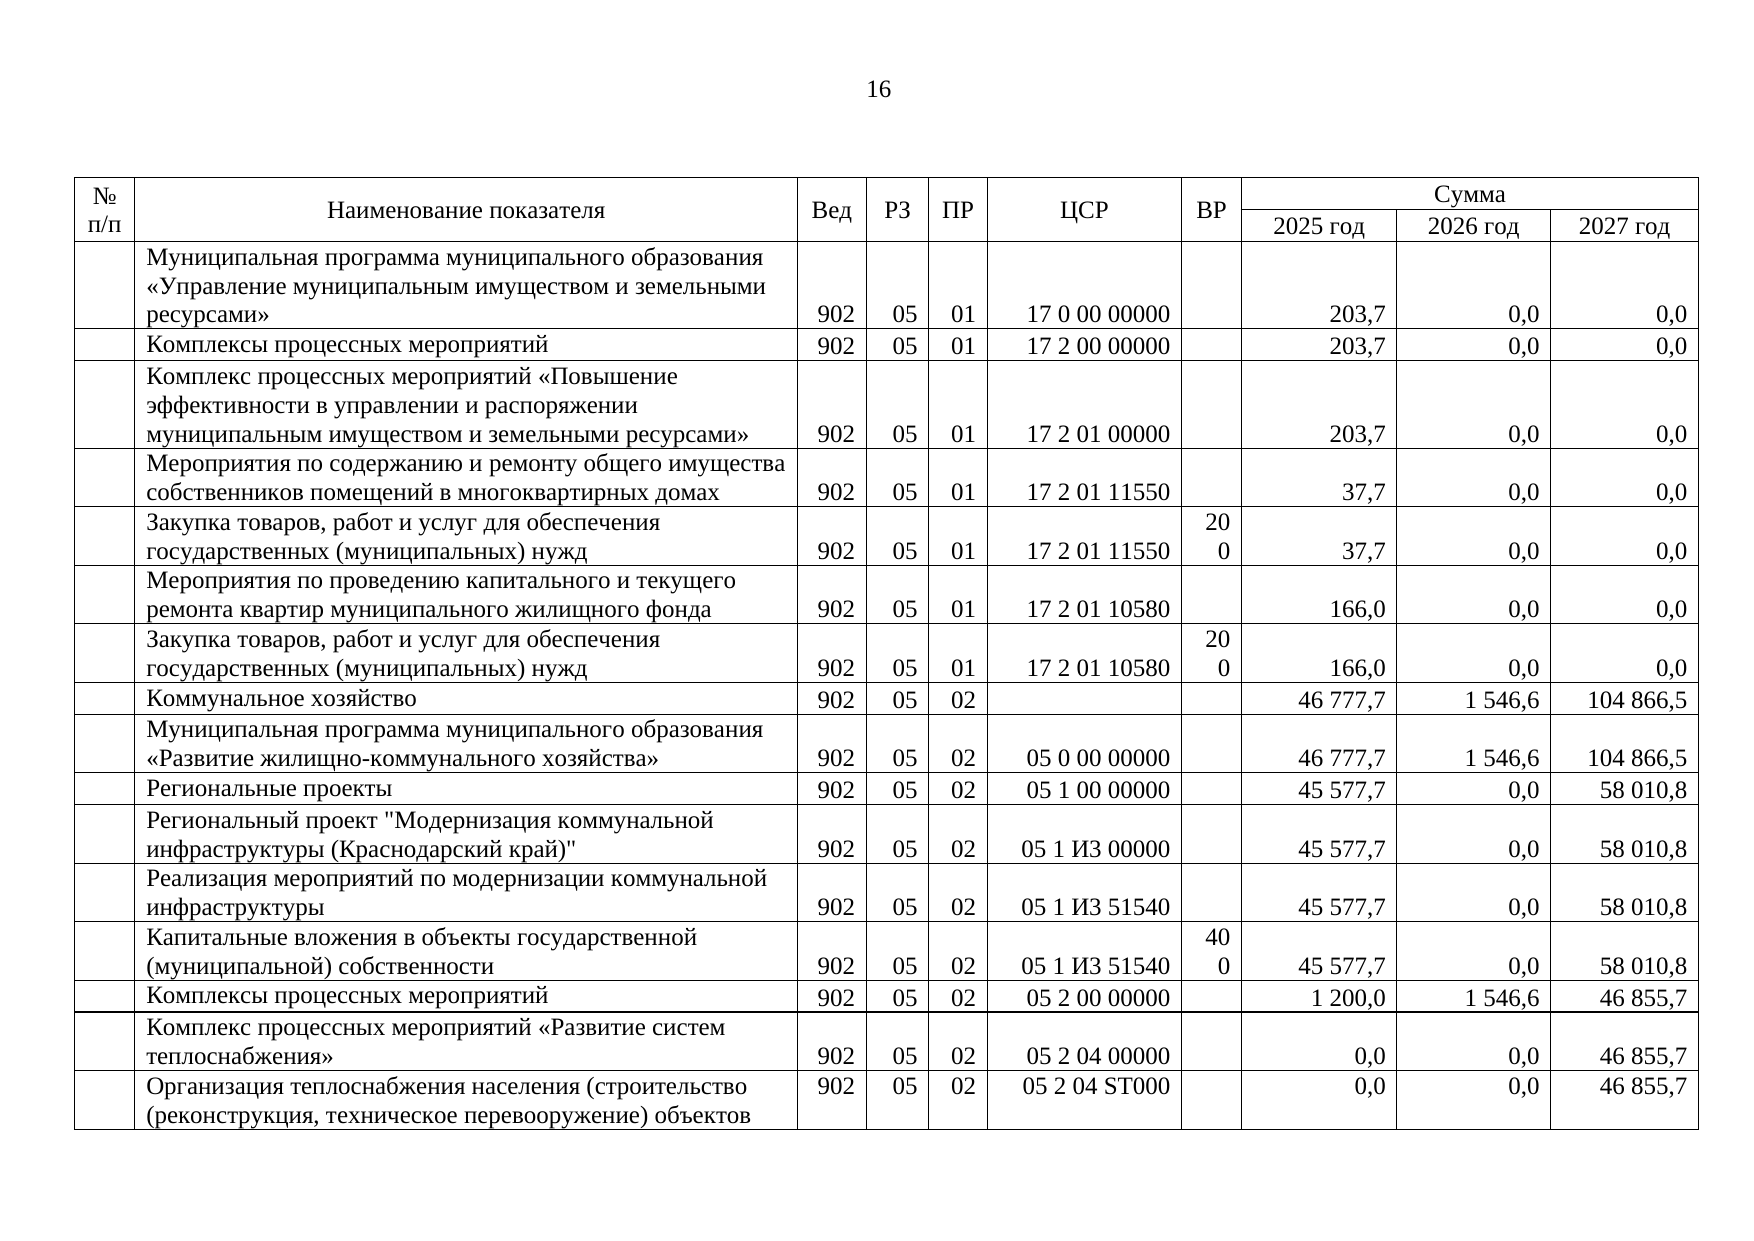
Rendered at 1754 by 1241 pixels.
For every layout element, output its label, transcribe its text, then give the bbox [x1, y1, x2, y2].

table_cell 45 577,7 [1242, 864, 1396, 921]
table_cell Региональный проект "Модернизация коммунальной инфраструктуры (Краснодарский край)" [135, 805, 797, 862]
table_cell 58 010,8 [1551, 864, 1698, 921]
table_cell 05 [867, 566, 928, 623]
table_cell 02 [929, 864, 987, 921]
table_cell 01 [929, 507, 987, 564]
table_cell [75, 1071, 134, 1128]
table_cell 02 [929, 805, 987, 862]
table_cell 0,0 [1551, 566, 1698, 623]
table_cell [1182, 1071, 1241, 1128]
table_cell [1182, 566, 1241, 623]
table_cell [1182, 683, 1241, 713]
table_cell 02 [929, 922, 987, 979]
table_cell 58 010,8 [1551, 773, 1698, 804]
table_cell [75, 1013, 134, 1070]
table_cell 05 1 И3 51540 [988, 864, 1181, 921]
table_cell 05 2 04 SТ000 [988, 1071, 1181, 1128]
table_cell 05 [867, 922, 928, 979]
table_cell 902 [798, 242, 866, 328]
table_cell 46 855,7 [1551, 1071, 1698, 1128]
table_cell 1 200,0 [1242, 981, 1396, 1011]
table_cell 203,7 [1242, 329, 1396, 360]
table_cell 0,0 [1242, 1071, 1396, 1128]
table_cell [1182, 773, 1241, 804]
table_cell 902 [798, 566, 866, 623]
table_header Наименование показателя [135, 178, 797, 241]
table_cell 902 [798, 1071, 866, 1128]
table_cell 0,0 [1397, 1071, 1550, 1128]
table_cell Комплексы процессных мероприятий [135, 981, 797, 1011]
table_cell 05 [867, 329, 928, 360]
table_cell 46 855,7 [1551, 1013, 1698, 1070]
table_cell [135, 1071, 797, 1128]
table_cell 17 2 01 10580 [988, 566, 1181, 623]
table_cell 203,7 [1242, 361, 1396, 447]
table_cell [75, 773, 134, 804]
table_cell Муниципальная программа муниципального образования «Управление муниципальным имуществом и земельными ресурсами» [135, 242, 797, 328]
table_cell 46 855,7 [1551, 981, 1698, 1011]
table_cell 0,0 [1397, 922, 1550, 979]
table_cell 2025 год [1242, 210, 1396, 241]
table_cell [1182, 242, 1241, 328]
table_cell [75, 683, 134, 713]
table_cell 902 [798, 981, 866, 1011]
table_header ВР [1182, 178, 1241, 241]
table_cell [75, 566, 134, 623]
table_cell 0,0 [1397, 507, 1550, 564]
table_cell [1182, 329, 1241, 360]
table_cell Мероприятия по проведению капитального и текущего ремонта квартир муниципального жилищного фонда [135, 566, 797, 623]
table_cell 05 1 И3 00000 [988, 805, 1181, 862]
table_cell 0,0 [1397, 361, 1550, 447]
table_cell 05 [867, 1071, 928, 1128]
table_cell [75, 329, 134, 360]
table_cell Муниципальная программа муниципального образования «Развитие жилищно-коммунального хозяйства» [135, 715, 797, 772]
table_cell 37,7 [1242, 507, 1396, 564]
table_cell 0,0 [1397, 864, 1550, 921]
table_cell 0,0 [1397, 1013, 1550, 1070]
table_cell 05 1 И3 51540 [988, 922, 1181, 979]
table_cell Комплексы процессных мероприятий [135, 329, 797, 360]
table_cell 01 [929, 566, 987, 623]
table_cell 2026 год [1397, 210, 1550, 241]
table_cell 902 [798, 683, 866, 713]
table_cell 02 [929, 981, 987, 1011]
table_cell 05 [867, 683, 928, 713]
table_cell 902 [798, 864, 866, 921]
table_cell [1182, 715, 1241, 772]
table_cell 01 [929, 624, 987, 682]
table_cell 0,0 [1397, 566, 1550, 623]
table_cell 104 866,5 [1551, 715, 1698, 772]
table_cell 0,0 [1397, 805, 1550, 862]
table_cell 01 [929, 329, 987, 360]
table_cell [75, 624, 134, 682]
table_cell 104 866,5 [1551, 683, 1698, 713]
table_cell 01 [929, 449, 987, 506]
table_cell 45 577,7 [1242, 922, 1396, 979]
table_cell 05 [867, 242, 928, 328]
table_cell 902 [798, 624, 866, 682]
table_cell 17 0 00 00000 [988, 242, 1181, 328]
table_cell 02 [929, 1013, 987, 1070]
table_cell Коммунальное хозяйство [135, 683, 797, 713]
table_cell 17 2 00 00000 [988, 329, 1181, 360]
table_cell [75, 981, 134, 1011]
table_cell 05 [867, 449, 928, 506]
table_cell 58 010,8 [1551, 805, 1698, 862]
table_cell 05 1 00 00000 [988, 773, 1181, 804]
table_cell 01 [929, 242, 987, 328]
table_cell [1182, 1013, 1241, 1070]
table_cell 2027 год [1551, 210, 1698, 241]
table_cell 46 777,7 [1242, 683, 1396, 713]
table_cell 0,0 [1397, 624, 1550, 682]
table_cell 02 [929, 1071, 987, 1128]
table_cell 0,0 [1551, 507, 1698, 564]
table_cell 902 [798, 1013, 866, 1070]
table_header № п/п [75, 178, 134, 241]
table_cell [75, 242, 134, 328]
table_cell 17 2 01 00000 [988, 361, 1181, 447]
table_cell 37,7 [1242, 449, 1396, 506]
table_cell 45 577,7 [1242, 805, 1396, 862]
table_cell 05 [867, 773, 928, 804]
table_cell 02 [929, 683, 987, 713]
table_cell 0,0 [1397, 329, 1550, 360]
table_cell 1 546,6 [1397, 981, 1550, 1011]
table_header ЦСР [988, 178, 1181, 241]
table_cell 17 2 01 11550 [988, 449, 1181, 506]
table_cell 05 [867, 805, 928, 862]
table_cell 05 [867, 864, 928, 921]
table_cell 0,0 [1551, 329, 1698, 360]
table_cell 45 577,7 [1242, 773, 1396, 804]
table_cell 05 [867, 624, 928, 682]
table_cell 902 [798, 805, 866, 862]
table_cell 05 0 00 00000 [988, 715, 1181, 772]
table_header Вед [798, 178, 866, 241]
table_cell 902 [798, 361, 866, 447]
table_cell [75, 922, 134, 979]
table_cell 02 [929, 773, 987, 804]
table_cell Реализация мероприятий по модернизации коммунальной инфраструктуры [135, 864, 797, 921]
table_cell 05 [867, 507, 928, 564]
table_cell [75, 507, 134, 564]
table_cell Комплекс процессных мероприятий «Развитие систем теплоснабжения» [135, 1013, 797, 1070]
table_cell 05 [867, 1013, 928, 1070]
table_cell 902 [798, 922, 866, 979]
table_cell 05 [867, 361, 928, 447]
table_cell 166,0 [1242, 566, 1396, 623]
table_cell [1182, 805, 1241, 862]
table_cell [1182, 864, 1241, 921]
table_cell [75, 449, 134, 506]
table_cell [1182, 361, 1241, 447]
table_header Сумма [1242, 178, 1698, 209]
table_cell 902 [798, 773, 866, 804]
table_cell 58 010,8 [1551, 922, 1698, 979]
table_cell Региональные проекты [135, 773, 797, 804]
table_cell Комплекс процессных мероприятий «Повышение эффективности в управлении и распоряжении муниципальным имуществом и земельными ресурсами» [135, 361, 797, 447]
table_cell 05 [867, 715, 928, 772]
table_cell 200 [1182, 507, 1241, 564]
table_cell 46 777,7 [1242, 715, 1396, 772]
table_cell 1 546,6 [1397, 715, 1550, 772]
table_cell Капитальные вложения в объекты государственной (муниципальной) собственности [135, 922, 797, 979]
table_cell 0,0 [1551, 449, 1698, 506]
table_cell [1182, 981, 1241, 1011]
table_cell Мероприятия по содержанию и ремонту общего имущества собственников помещений в многоквартирных домах [135, 449, 797, 506]
table_cell 17 2 01 10580 [988, 624, 1181, 682]
table_cell 0,0 [1242, 1013, 1396, 1070]
table_cell 203,7 [1242, 242, 1396, 328]
table_cell Закупка товаров, работ и услуг для обеспечения государственных (муниципальных) нужд [135, 624, 797, 682]
table_cell [75, 361, 134, 447]
table_cell 0,0 [1551, 242, 1698, 328]
table_cell 0,0 [1551, 624, 1698, 682]
table_cell Закупка товаров, работ и услуг для обеспечения государственных (муниципальных) нужд [135, 507, 797, 564]
table_cell 02 [929, 715, 987, 772]
table_cell 902 [798, 507, 866, 564]
table_cell 05 2 04 00000 [988, 1013, 1181, 1070]
table_cell 166,0 [1242, 624, 1396, 682]
table_cell 05 [867, 981, 928, 1011]
table_cell [75, 715, 134, 772]
table_header ПР [929, 178, 987, 241]
table_cell 200 [1182, 624, 1241, 682]
table_cell 902 [798, 449, 866, 506]
table_cell [75, 864, 134, 921]
table_cell 902 [798, 715, 866, 772]
table_cell 17 2 01 11550 [988, 507, 1181, 564]
table_cell 0,0 [1397, 449, 1550, 506]
table_header РЗ [867, 178, 928, 241]
table_cell 400 [1182, 922, 1241, 979]
table_cell [1182, 449, 1241, 506]
table_cell [988, 683, 1181, 713]
table_cell 05 2 00 00000 [988, 981, 1181, 1011]
table_cell 1 546,6 [1397, 683, 1550, 713]
table_cell [75, 805, 134, 862]
table_cell 01 [929, 361, 987, 447]
table_cell 0,0 [1397, 773, 1550, 804]
table_cell 902 [798, 329, 866, 360]
table_cell 0,0 [1551, 361, 1698, 447]
table_cell 0,0 [1397, 242, 1550, 328]
